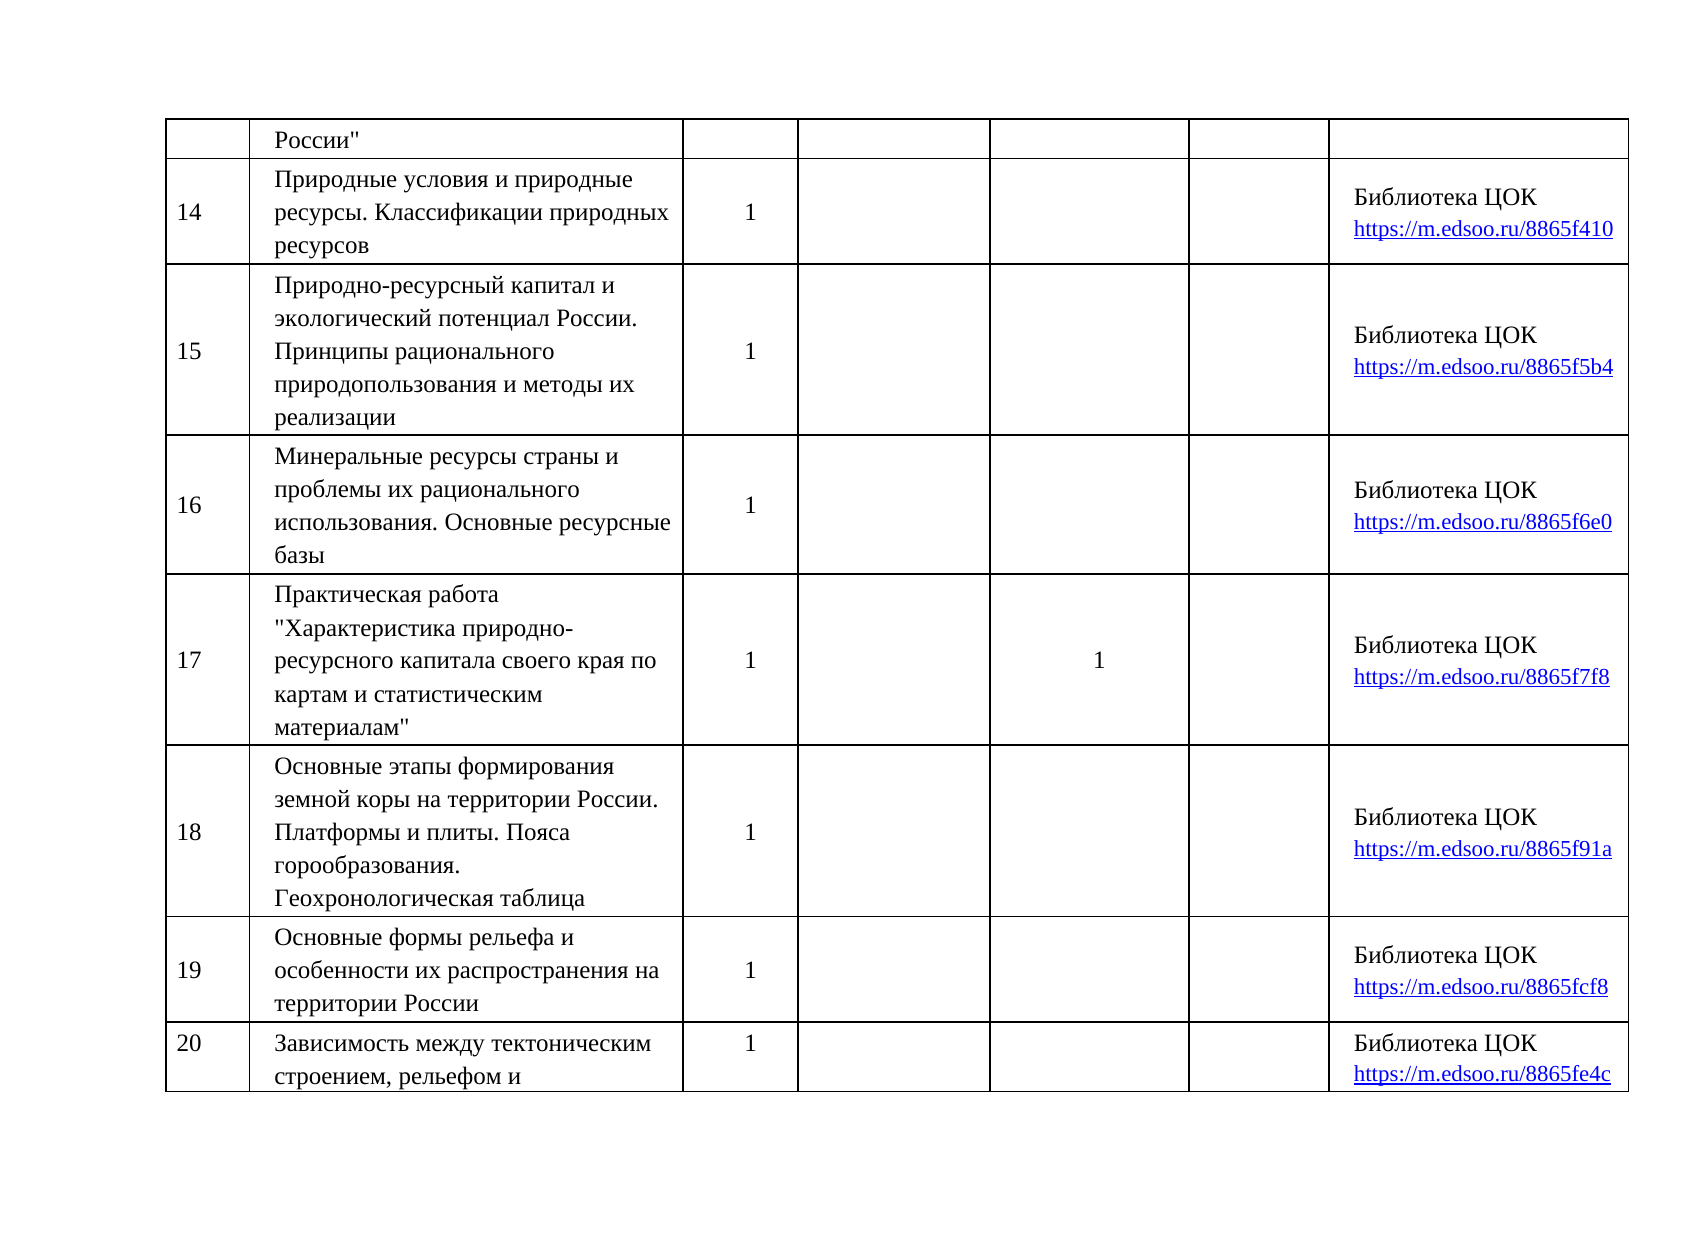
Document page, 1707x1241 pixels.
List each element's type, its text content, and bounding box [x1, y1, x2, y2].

table_cell [1190, 1023, 1328, 1091]
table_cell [1330, 120, 1628, 157]
table_cell [1190, 575, 1328, 744]
table_cell 18 [167, 746, 249, 916]
table_cell [799, 746, 989, 916]
table_cell Библиотека ЦОК https://m.edsoo.ru/8865fcf8 [1330, 917, 1628, 1021]
table_cell [1190, 120, 1328, 157]
table_cell [799, 575, 989, 744]
table_cell [799, 265, 989, 434]
table_cell [991, 746, 1188, 916]
table_cell Природно-ресурсный капитал и экологический потенциал России. Принципы рационального природопользования и методы их реализации [250, 265, 682, 434]
table_cell 14 [167, 159, 249, 263]
table_cell [799, 917, 989, 1021]
table_cell [799, 120, 989, 157]
table_cell 17 [167, 575, 249, 744]
table_cell Природные условия и природные ресурсы. Классификации природных ресурсов [250, 159, 682, 263]
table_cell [250, 120, 682, 157]
table_cell [799, 159, 989, 263]
table_cell 15 [167, 265, 249, 434]
table_cell [799, 1023, 989, 1091]
table_cell Библиотека ЦОК https://m.edsoo.ru/8865f91a [1330, 746, 1628, 916]
table_cell 1 [684, 575, 797, 744]
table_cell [250, 1023, 682, 1091]
table_cell [1190, 917, 1328, 1021]
table_cell 16 [167, 436, 249, 573]
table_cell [1330, 1023, 1628, 1091]
table_cell [991, 436, 1188, 573]
table_cell [991, 1023, 1188, 1091]
table_cell [1190, 746, 1328, 916]
table_cell 1 [684, 159, 797, 263]
table_cell 1 [684, 120, 797, 157]
table_cell Библиотека ЦОК https://m.edsoo.ru/8865f6e0 [1330, 436, 1628, 573]
table_cell [799, 436, 989, 573]
table_cell 1 [684, 436, 797, 573]
table_cell 1 [684, 265, 797, 434]
table_cell Библиотека ЦОК https://m.edsoo.ru/8865f5b4 [1330, 265, 1628, 434]
table_cell [1190, 436, 1328, 573]
table_cell 1 [991, 120, 1188, 157]
table_cell Практическая работа "Характеристика природно-ресурсного капитала своего края по картам и статистическим материалам" [250, 575, 682, 744]
table_cell Библиотека ЦОК https://m.edsoo.ru/8865f410 [1330, 159, 1628, 263]
table_cell [1190, 265, 1328, 434]
table_cell [1190, 159, 1328, 263]
table_cell 19 [167, 917, 249, 1021]
table_cell 1 [684, 746, 797, 916]
table_cell [991, 265, 1188, 434]
table_cell [991, 159, 1188, 263]
table_cell Минеральные ресурсы страны и проблемы их рационального использования. Основные ресурсные базы [250, 436, 682, 573]
table_cell 13 [167, 120, 249, 157]
table_cell [991, 917, 1188, 1021]
table_cell Основные формы рельефа и особенности их распространения на территории России [250, 917, 682, 1021]
table_cell Основные этапы формирования земной коры на территории России. Платформы и плиты. Пояса горообразования. Геохронологическая таблица [250, 746, 682, 916]
table_cell Библиотека ЦОК https://m.edsoo.ru/8865f7f8 [1330, 575, 1628, 744]
table_cell 20 [167, 1023, 249, 1091]
table_cell 1 [991, 575, 1188, 744]
table_cell 1 [684, 1023, 797, 1091]
table_cell 1 [684, 917, 797, 1021]
